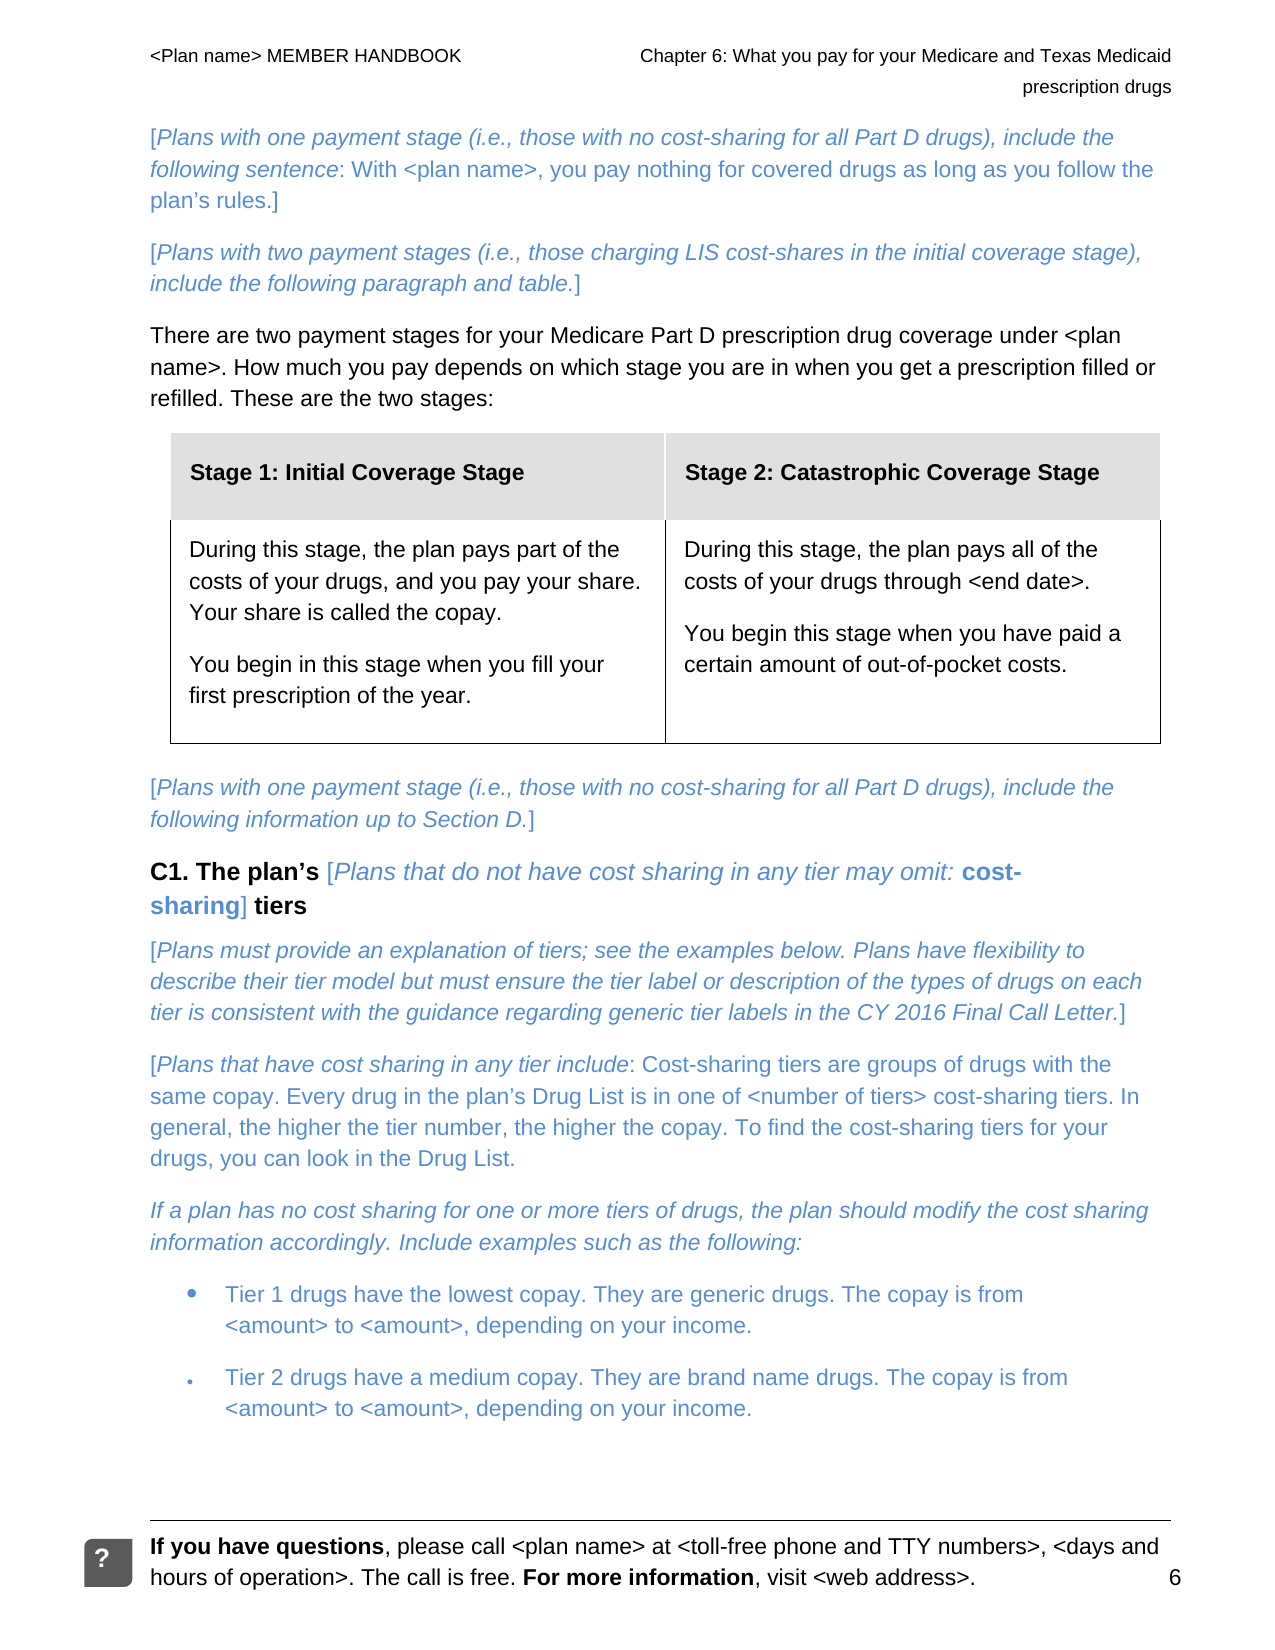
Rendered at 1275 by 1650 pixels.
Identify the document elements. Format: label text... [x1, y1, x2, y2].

table_header Stage 2: Catastrophic Coverage Stage [666, 433, 1160, 520]
subtitle C1. The plan’s [Plans that do not have cost sharing in any tier may omit: cost-sharing] tiers [150, 854, 1096, 921]
table_header Stage 1: Initial Coverage Stage [171, 433, 664, 520]
table_cell During this stage, the plan pays all of the costs of your drugs through <end date>. You begin this stage when you have paid a certain amount of out-of-pocket costs. [666, 520, 1160, 743]
text If a plan has no cost sharing for one or more tiers of drugs, the plan should modify the cost sharing information accordingly. Include examples such as the following: [150, 1194, 1171, 1256]
text [Plans that have cost sharing in any tier include: Cost-sharing tiers are groups of drugs with the same copay. Every drug in the plan’s Drug List is in one of <number of tiers> cost-sharing tiers. In general, the higher the tier number, the higher the copay. To find the cost-sharing tiers for your drugs, you can look in the Drug List. [150, 1048, 1171, 1173]
text [Plans with two payment stages (i.e., those charging LIS cost-shares in the initial coverage stage), include the following paragraph and table.] [150, 235, 1171, 298]
text [Plans with one payment stage (i.e., those with no cost-sharing for all Part D drugs), include the following information up to Section D.] [150, 771, 1171, 833]
list Tier 2 drugs have a medium copay. They are brand name drugs. The copay is from <amount> to <amount>, depending on your income. [187, 1360, 1096, 1423]
table_cell During this stage, the plan pays part of the costs of your drugs, and you pay your share. Your share is called the copay. You begin in this stage when you fill your first prescription of the year. [171, 520, 665, 743]
list Tier 1 drugs have the lowest copay. They are generic drugs. The copay is from <amount> to <amount>, depending on your income. [187, 1277, 1096, 1339]
text There are two payment stages for your Medicare Part D prescription drug coverage under <plan name>. How much you pay depends on which stage you are in when you get a prescription filled or refilled. These are the two stages: [150, 319, 1171, 412]
text [Plans with one payment stage (i.e., those with no cost-sharing for all Part D drugs), include the following sentence: With <plan name>, you pay nothing for covered drugs as long as you follow the plan’s rules.] [150, 121, 1171, 214]
text [Plans must provide an explanation of tiers; see the examples below. Plans have flexibility to describe their tier model but must ensure the tier label or description of the types of drugs on each tier is consistent with the guidance regarding generic tier labels in the CY 2016 Final Call Letter.] [150, 933, 1171, 1027]
